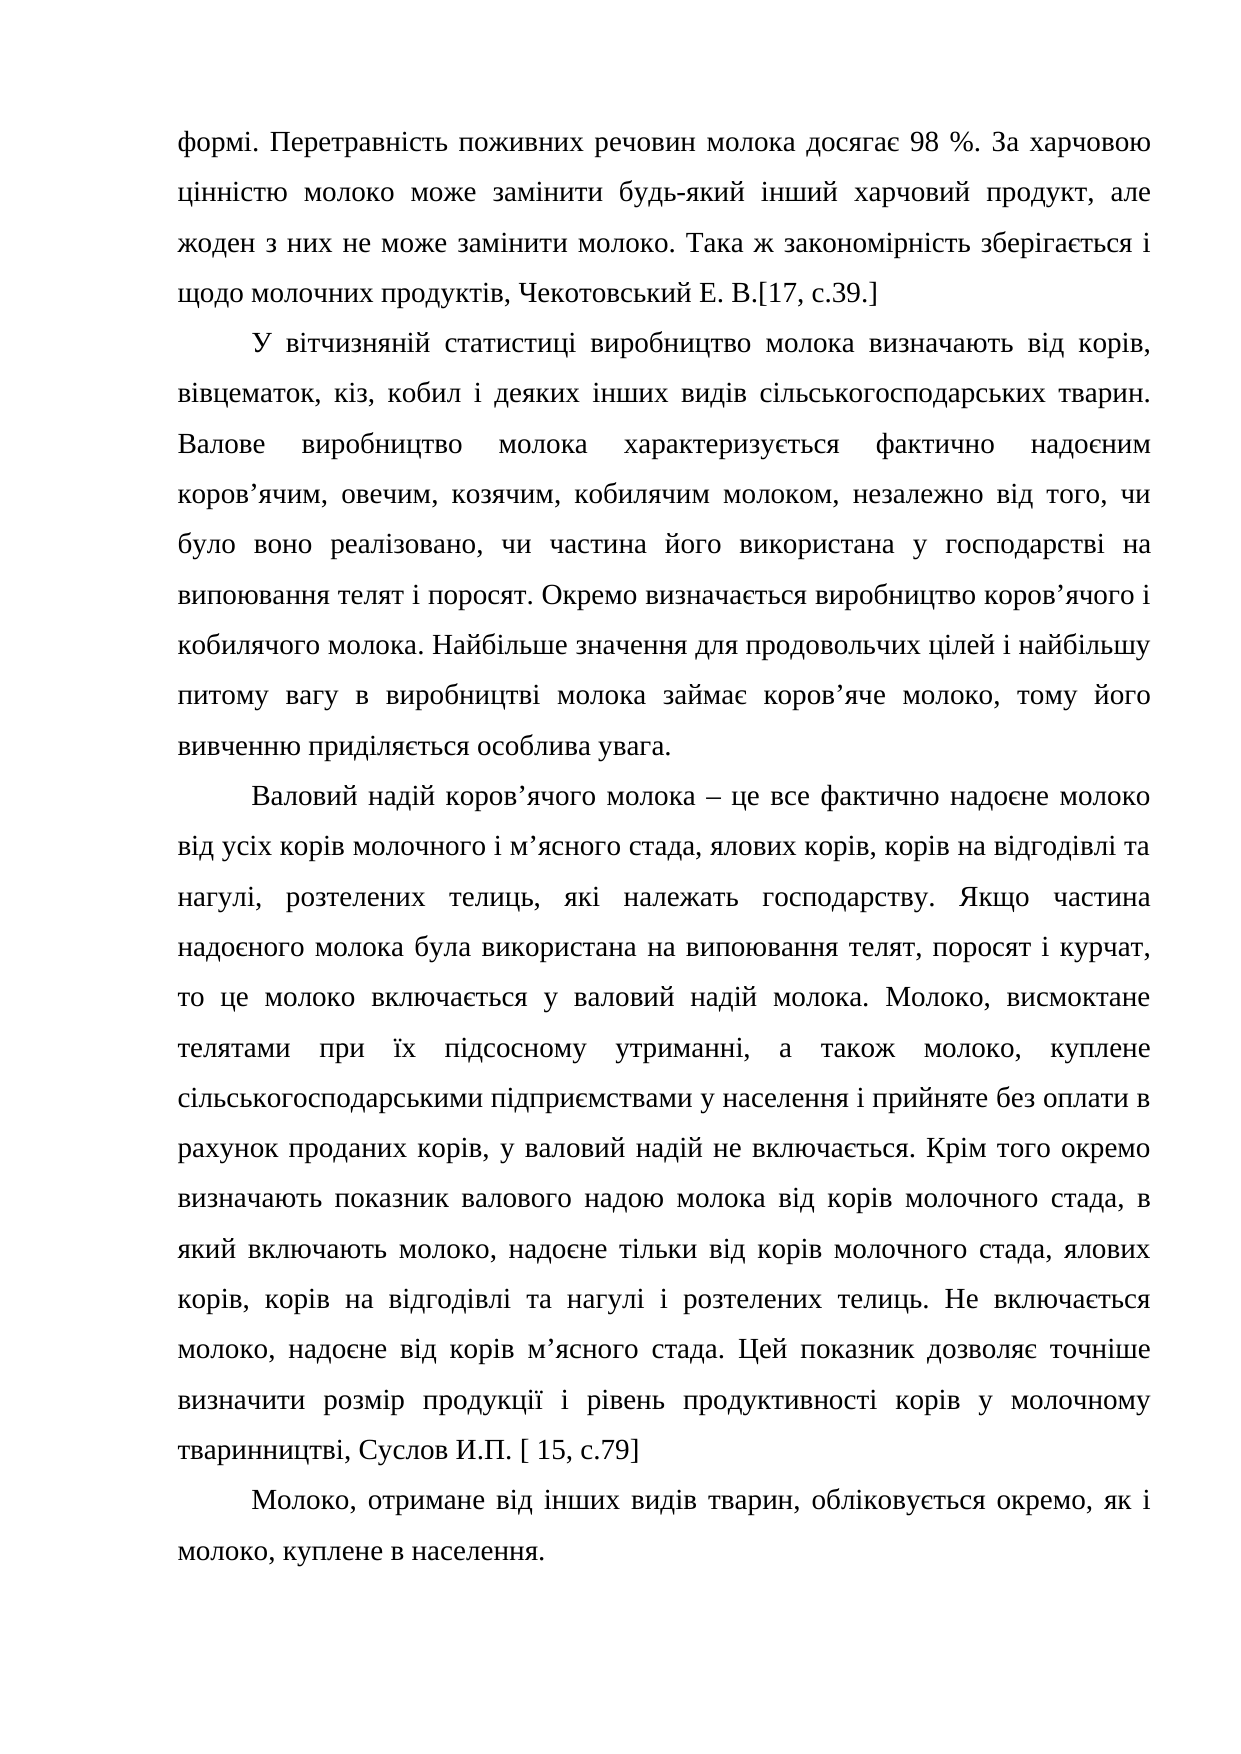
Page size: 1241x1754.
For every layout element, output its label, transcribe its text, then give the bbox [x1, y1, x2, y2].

text Молоко, отримане від інших видів тварин, обліковується окремо, як і молоко, куплене в населення. [177, 1482, 1152, 1566]
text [177, 124, 1152, 308]
text У вітчизняній статистиці виробництво молока визначають від корів, вівцематок, кіз, кобил і деяких інших видів сільськогосподарських тварин. Валове виробництво молока характеризується фактично надоєним коров’ячим, овечим, козячим, кобилячим молоком, незалежно від того, чи було воно реалізовано, чи частина його використана у господарстві на випоювання телят і поросят. Окремо визначається виробництво коров’ячого і кобилячого молока. Найбільше значення для продовольчих цілей і найбільшу питому вагу в виробництві молока займає коров’яче молоко, тому його вивченню приділяється особлива увага. [177, 325, 1152, 761]
text Валовий надій коров’ячого молока – це все фактично надоєне молоко від усіх корів молочного і м’ясного стада, ялових корів, корів на відгодівлі та нагулі, розтелених телиць, які належать господарству. Якщо частина надоєного молока була використана на випоювання телят, поросят і курчат, то це молоко включається у валовий надій молока. Молоко, висмоктане телятами при їх підсосному утриманні, а також молоко, куплене сільськогосподарськими підприємствами у населення і прийняте без оплати в рахунок проданих корів, у валовий надій не включається. Крім того окремо визначають показник валового надою молока від корів молочного стада, в який включають молоко, надоєне тільки від корів молочного стада, ялових корів, корів на відгодівлі та нагулі і розтелених телиць. Не включається молоко, надоєне від корів м’ясного стада. Цей показник дозволяє точніше визначити розмір продукції і рівень продуктивності корів у молочному тваринництві, Суслов И.П. [ 15, с.79] [177, 778, 1152, 1466]
